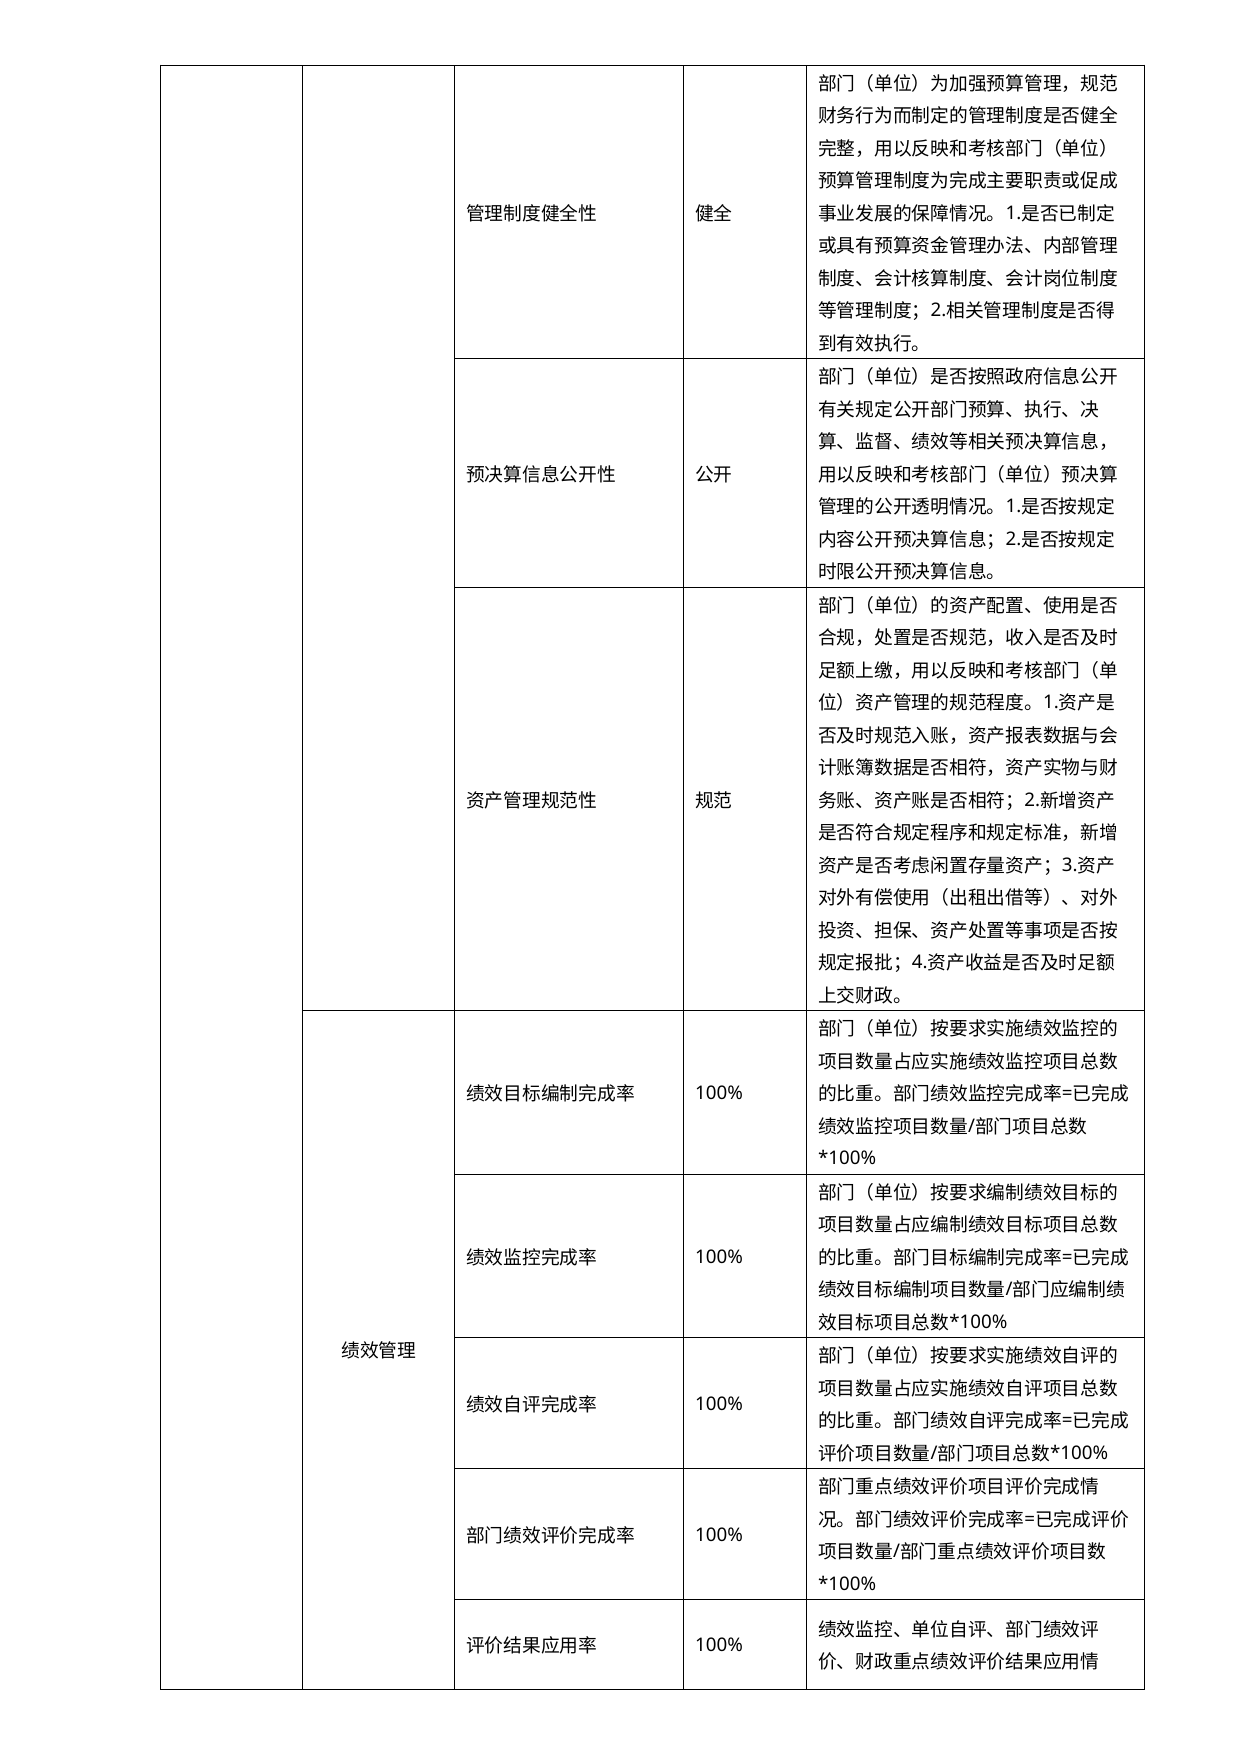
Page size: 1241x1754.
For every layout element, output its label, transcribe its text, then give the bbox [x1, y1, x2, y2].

table_cell 管理制度健全性 [455, 66, 683, 358]
table_cell 部门（单位）为加强预算管理，规范财务行为而制定的管理制度是否健全完整，用以反映和考核部门（单位）预算管理制度为完成主要职责或促成事业发展的保障情况。1.是否已制定或具有预算资金管理办法、内部管理制度、会计核算制度、会计岗位制度等管理制度；2.相关管理制度是否得到有效执行。 [807, 66, 1144, 358]
table_cell 资产管理规范性 [455, 588, 683, 1010]
table_cell 100% [684, 1600, 806, 1688]
table_cell 部门（单位）按要求实施绩效自评的项目数量占应实施绩效自评项目总数的比重。部门绩效自评完成率=已完成评价项目数量/部门项目总数*100% [807, 1338, 1144, 1468]
table_cell 部门（单位）是否按照政府信息公开有关规定公开部门预算、执行、决算、监督、绩效等相关预决算信息，用以反映和考核部门（单位）预决算管理的公开透明情况。1.是否按规定内容公开预决算信息；2.是否按规定时限公开预决算信息。 [807, 359, 1144, 587]
table_cell 健全 [684, 66, 806, 358]
table_cell 部门（单位）按要求编制绩效目标的项目数量占应编制绩效目标项目总数的比重。部门目标编制完成率=已完成绩效目标编制项目数量/部门应编制绩效目标项目总数*100% [807, 1175, 1144, 1337]
table_cell 100% [684, 1011, 806, 1174]
table_cell 绩效管理 [303, 1011, 454, 1688]
table_cell 绩效自评完成率 [455, 1338, 683, 1468]
table_cell 部门绩效评价完成率 [455, 1469, 683, 1599]
table_cell 绩效监控完成率 [455, 1175, 683, 1337]
table_cell 100% [684, 1175, 806, 1337]
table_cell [807, 1600, 1144, 1688]
table_cell 部门（单位）按要求实施绩效监控的项目数量占应实施绩效监控项目总数的比重。部门绩效监控完成率=已完成绩效监控项目数量/部门项目总数*100% [807, 1011, 1144, 1174]
table_cell 100% [684, 1338, 806, 1468]
table_cell 绩效目标编制完成率 [455, 1011, 683, 1174]
table_cell 规范 [684, 588, 806, 1010]
table_cell 预决算信息公开性 [455, 359, 683, 587]
table_cell 部门重点绩效评价项目评价完成情况。部门绩效评价完成率=已完成评价项目数量/部门重点绩效评价项目数*100% [807, 1469, 1144, 1599]
table_cell 部门（单位）的资产配置、使用是否合规，处置是否规范，收入是否及时足额上缴，用以反映和考核部门（单位）资产管理的规范程度。1.资产是否及时规范入账，资产报表数据与会计账簿数据是否相符，资产实物与财务账、资产账是否相符；2.新增资产是否符合规定程序和规定标准，新增资产是否考虑闲置存量资产；3.资产对外有偿使用（出租出借等）、对外投资、担保、资产处置等事项是否按规定报批；4.资产收益是否及时足额上交财政。 [807, 588, 1144, 1010]
table_cell 评价结果应用率 [455, 1600, 683, 1688]
table_cell 公开 [684, 359, 806, 587]
table_cell 100% [684, 1469, 806, 1599]
